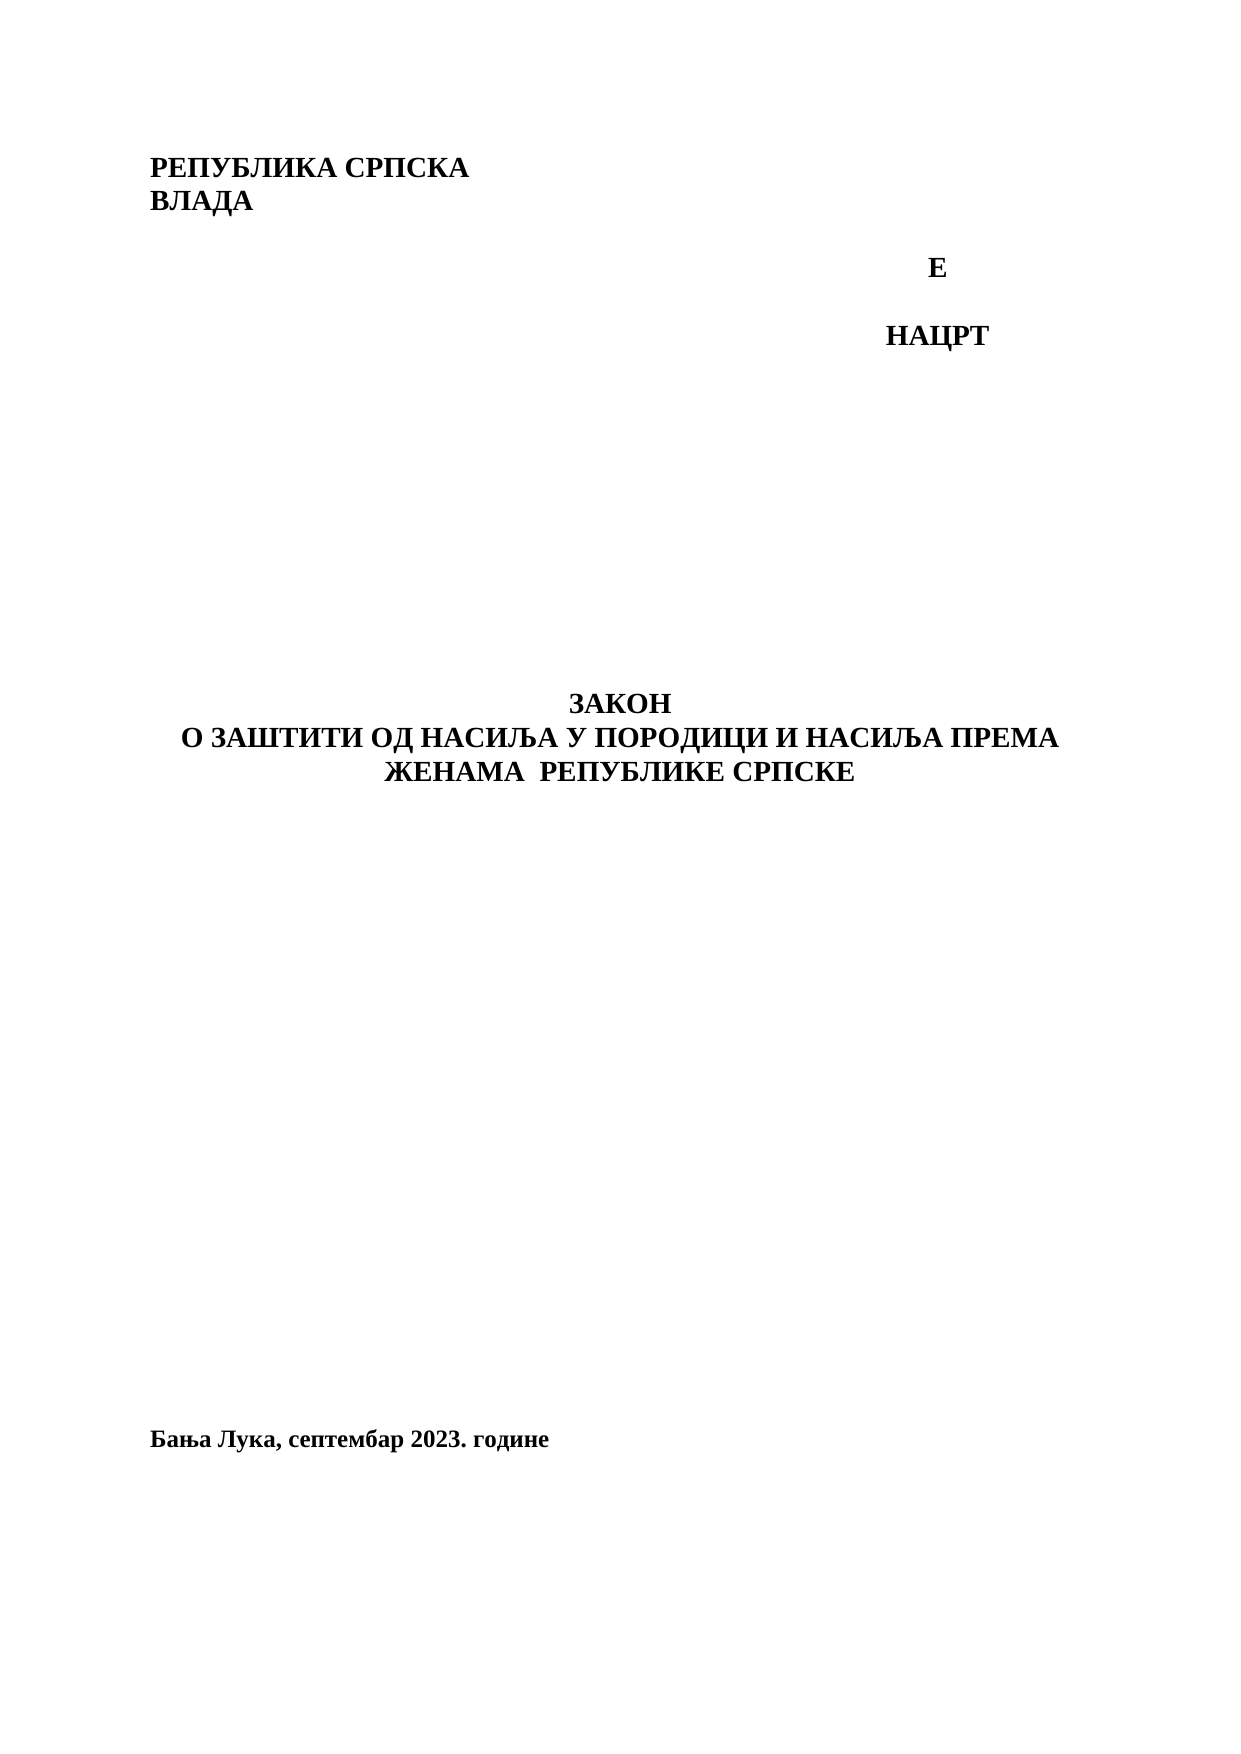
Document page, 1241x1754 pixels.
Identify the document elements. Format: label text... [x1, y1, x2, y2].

text Бања Лука, септембар 2023. године [150, 1424, 1090, 1453]
text НАЦРТ [150, 318, 1090, 351]
text E [150, 251, 1090, 284]
text ВЛАДА [150, 183, 1090, 217]
text О ЗАШТИТИ ОД НАСИЉА У ПОРОДИЦИ И НАСИЉА ПРЕМА ЖЕНАМА РЕПУБЛИКЕ СРПСКЕ [150, 720, 1090, 787]
text РЕПУБЛИКA СРПСКA [150, 150, 1090, 183]
text ЗАКОН [150, 687, 1090, 720]
